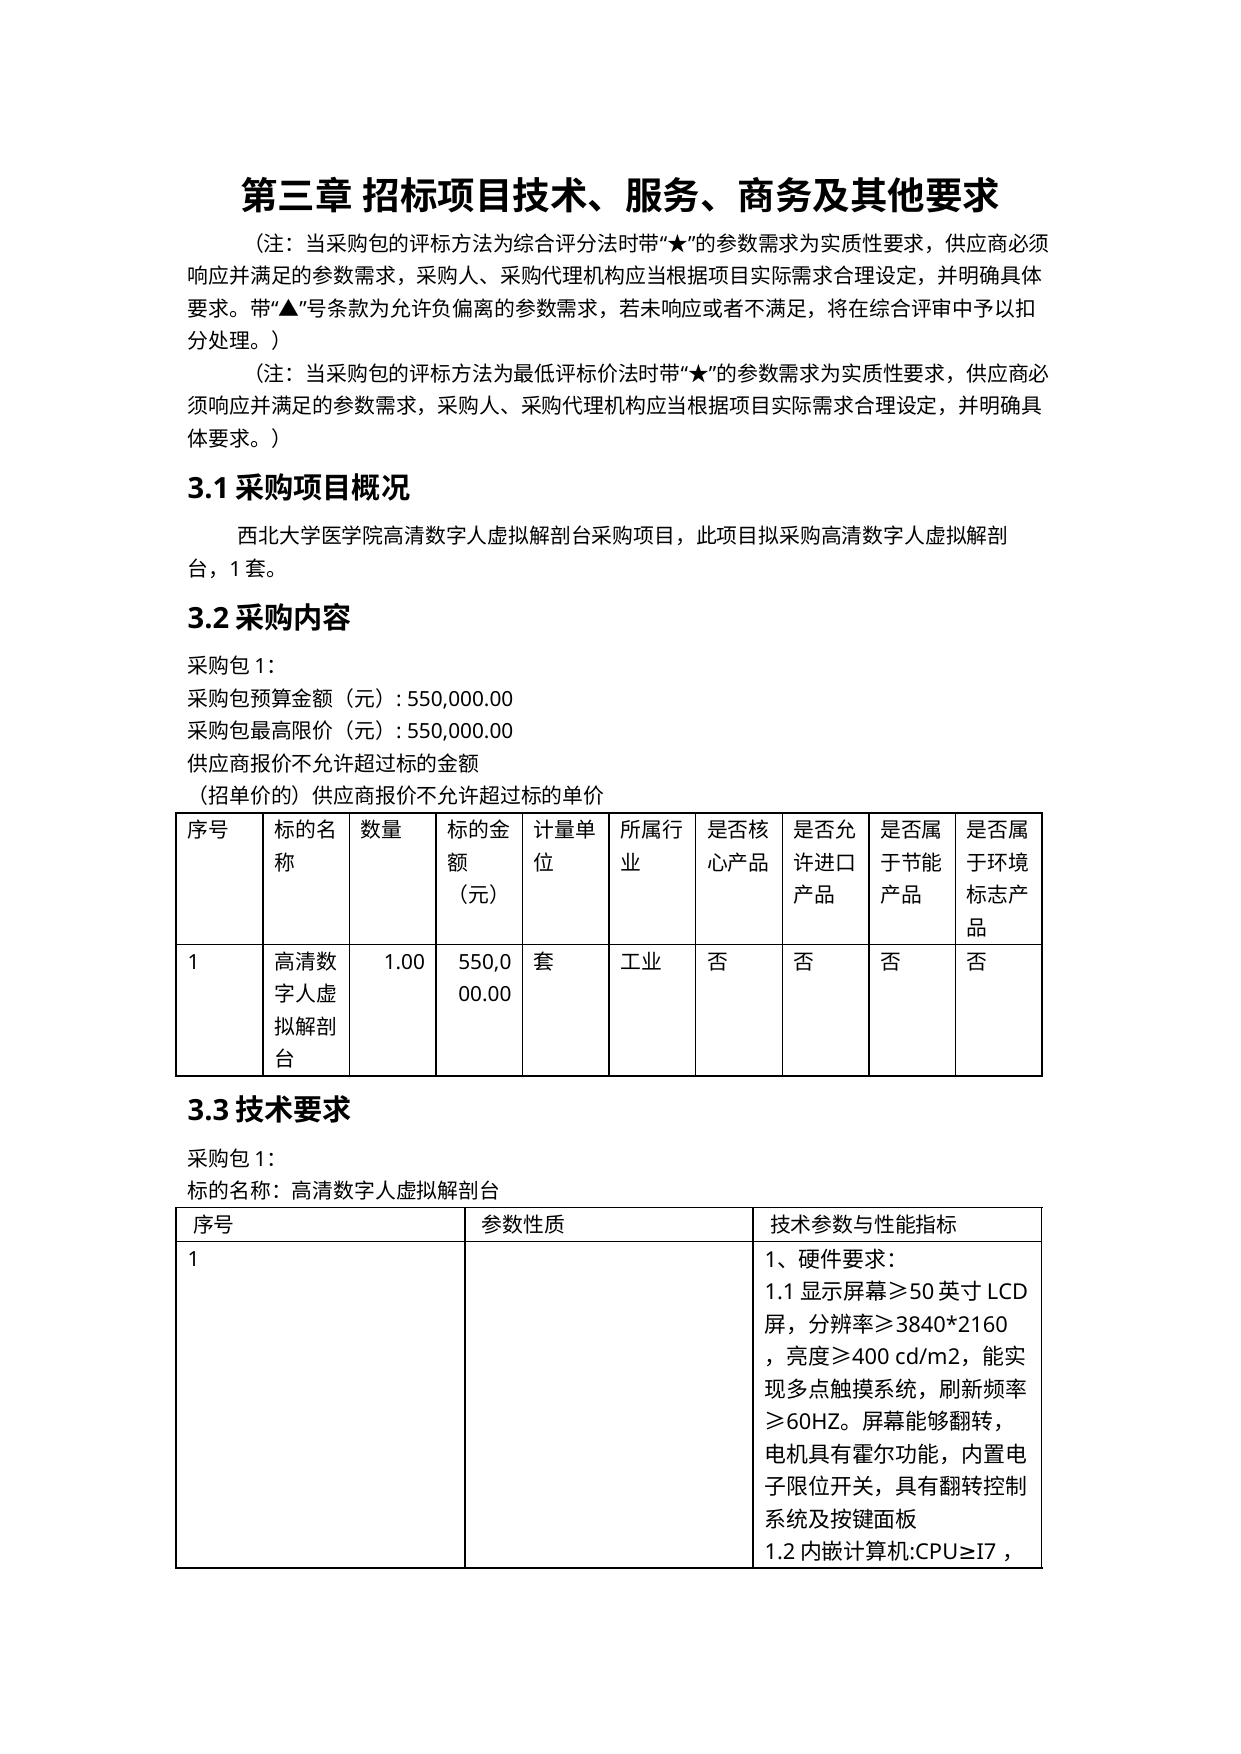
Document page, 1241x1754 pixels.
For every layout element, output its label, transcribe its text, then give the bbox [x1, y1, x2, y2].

table_header 数量 [350, 814, 435, 943]
text （注：当采购包的评标方法为最低评标价法时带“★”的参数需求为实质性要求，供应商必须响应并满足的参数需求，采购人、采购代理机构应当根据项目实际需求合理设定，并明确具体要求。） [187, 357, 1053, 454]
table_cell 工业 [610, 945, 695, 1075]
text 供应商报价不允许超过标的金额 [187, 747, 1053, 779]
text 西北大学医学院高清数字人虚拟解剖台采购项目，此项目拟采购高清数字人虚拟解剖台，1套。 [187, 519, 1053, 584]
table_cell 1 [177, 945, 262, 1075]
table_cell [754, 1242, 1041, 1567]
table_cell 1 [177, 1242, 464, 1567]
table_header 序号 [177, 1208, 464, 1241]
table_header 是否核心产品 [696, 814, 782, 943]
text （招单价的）供应商报价不允许超过标的单价 [187, 779, 1053, 812]
table_header 标的金额 （元） [437, 814, 522, 943]
text 采购包预算金额（元）: 550,000.00 [187, 682, 1053, 714]
table_header 是否允许进口产品 [783, 814, 868, 943]
table_cell 套 [523, 945, 608, 1075]
table_header 标的名称 [264, 814, 349, 943]
text 采购包1： [187, 649, 1053, 682]
text 标的名称：高清数字人虚拟解剖台 [187, 1174, 1053, 1207]
table_header 参数性质 [466, 1208, 752, 1241]
text 第三章 招标项目技术、服务、商务及其他要求 [187, 162, 1053, 227]
text 3.2采购内容 [187, 584, 1053, 649]
text 3.3技术要求 [187, 1077, 1053, 1142]
table_cell 否 [870, 945, 955, 1075]
text 采购包最高限价（元）: 550,000.00 [187, 714, 1053, 747]
table_cell 高清数字人虚拟解剖台 [264, 945, 349, 1075]
text 3.1采购项目概况 [187, 454, 1053, 519]
table_cell 否 [956, 945, 1041, 1075]
table_cell 否 [696, 945, 782, 1075]
table_header 序号 [177, 814, 262, 943]
table_cell 否 [783, 945, 868, 1075]
table_cell [466, 1242, 752, 1567]
table_cell 550,000.00 [437, 945, 522, 1075]
table_header 是否属于环境标志产品 [956, 814, 1041, 943]
text （注：当采购包的评标方法为综合评分法时带“★”的参数需求为实质性要求，供应商必须响应并满足的参数需求，采购人、采购代理机构应当根据项目实际需求合理设定，并明确具体要求。带“▲”号条款为允许负偏离的参数需求，若未响应或者不满足，将在综合评审中予以扣分处理。） [187, 227, 1053, 357]
table_header 是否属于节能产品 [870, 814, 955, 943]
table_header 计量单位 [523, 814, 608, 943]
table_cell 1.00 [350, 945, 435, 1075]
text 采购包1： [187, 1142, 1053, 1174]
table_header 技术参数与性能指标 [754, 1208, 1041, 1241]
table_header 所属行业 [610, 814, 695, 943]
